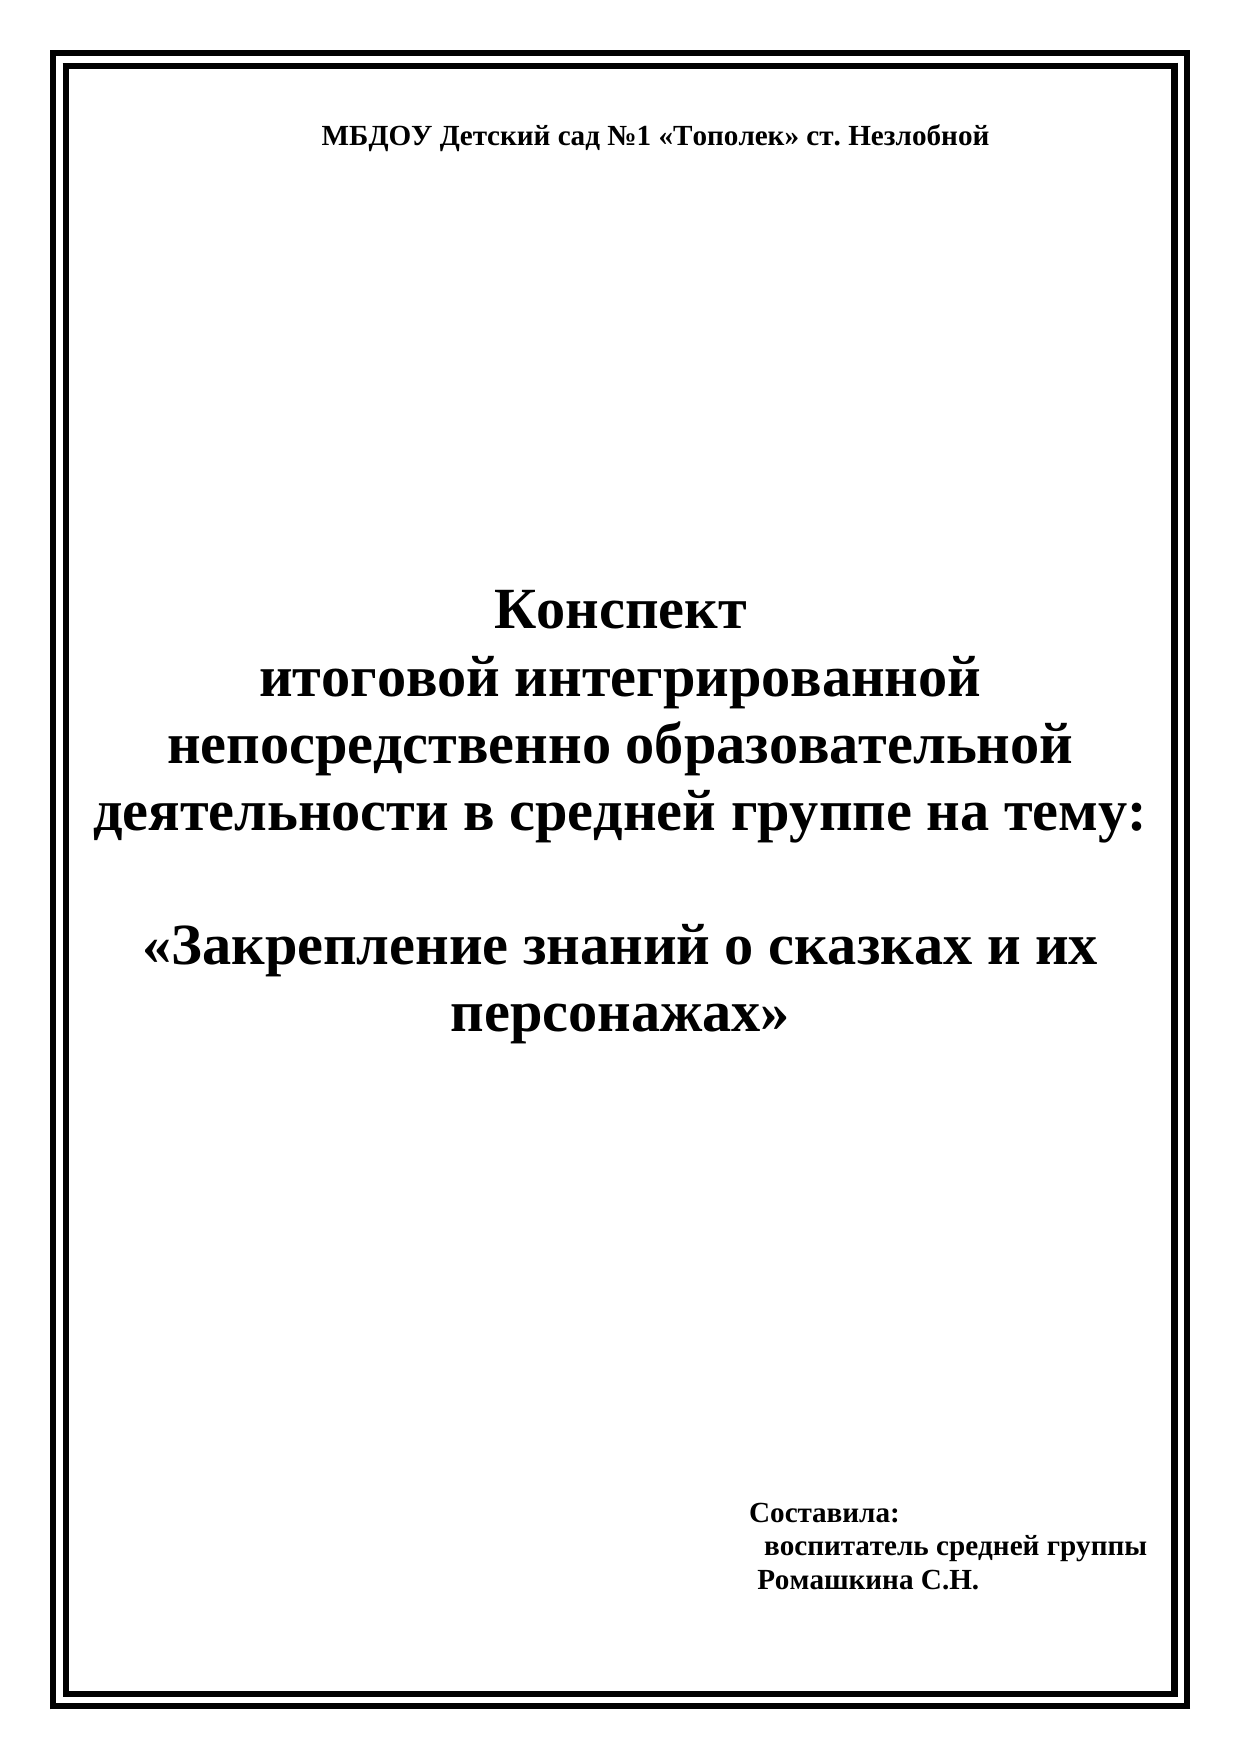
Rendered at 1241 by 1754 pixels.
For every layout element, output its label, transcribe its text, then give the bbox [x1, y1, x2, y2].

text Ромашкина С.Н. [88, 1562, 1152, 1595]
text Конспект [88, 574, 1152, 642]
text воспитатель средней группы [88, 1528, 1152, 1562]
text итоговой интегрированной непосредственно образовательной деятельности в средней группе на тему: «Закрепление знаний о сказках и их персонажах» [88, 642, 1152, 1044]
text МБДОУ Детский сад №1 «Тополек» ст. Незлобной [88, 118, 1152, 152]
text Составила: [88, 1495, 1152, 1528]
